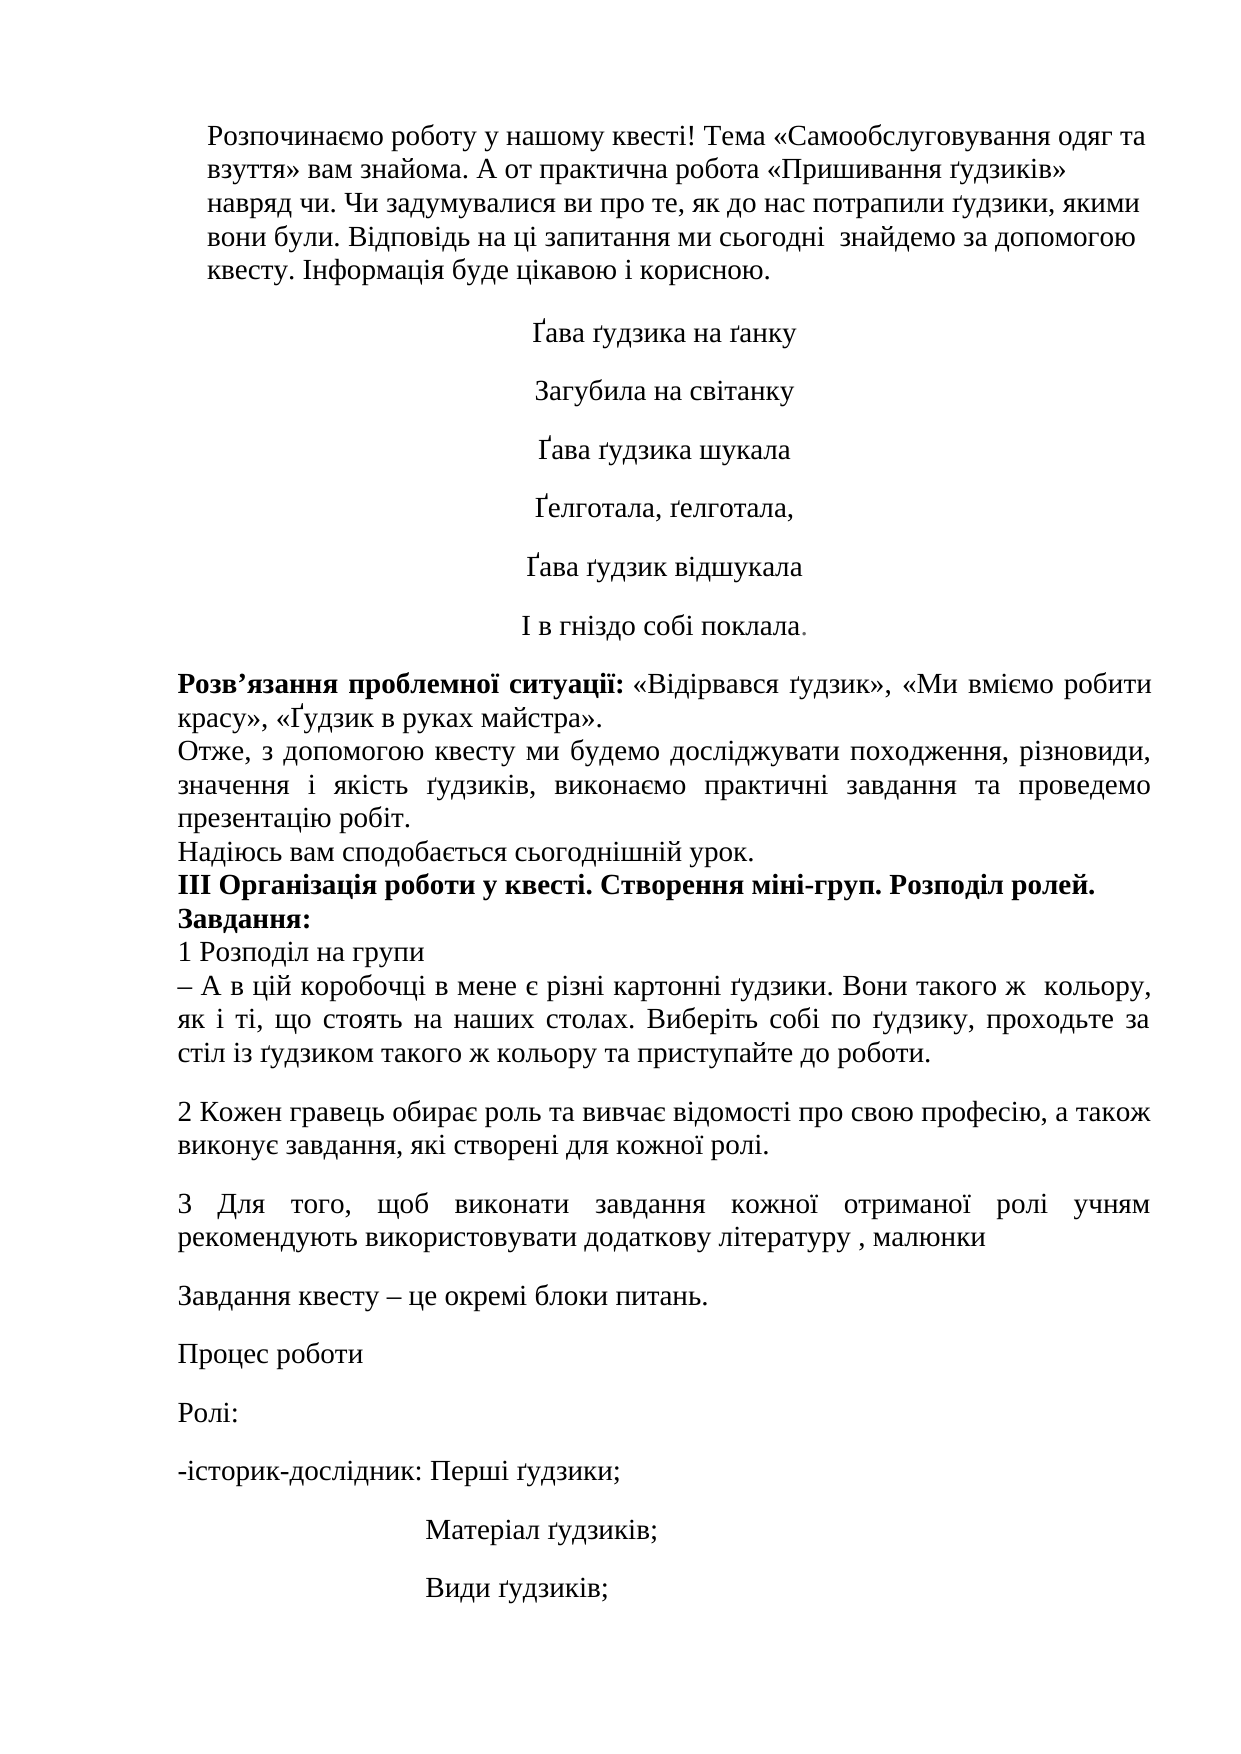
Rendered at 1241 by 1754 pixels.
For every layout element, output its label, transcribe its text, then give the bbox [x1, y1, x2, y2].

text Завдання: [177, 901, 1152, 934]
text 3 Для того, щоб виконати завдання кожної отриманої ролі учням рекомендують використовувати додаткову літературу , малюнки [177, 1186, 1152, 1253]
text Отже, з допомогою квесту ми будемо досліджувати походження, різновиди, значення і якість ґудзиків, виконаємо практичні завдання та проведемо презентацію робіт. [177, 733, 1152, 834]
text 1 Розподіл на групи [177, 934, 1152, 968]
text Ґава ґудзик відшукала [177, 549, 1152, 583]
text Розв’язання проблемної ситуації: «Відірвався ґудзик», «Ми вміємо робити красу», «Ґудзик в руках майстра». [177, 666, 1152, 733]
text Загубила на світанку [177, 373, 1152, 407]
text Надіюсь вам сподобається сьогоднішній урок. [177, 834, 1152, 867]
text Завдання квесту – це окремі блоки питань. [177, 1278, 1152, 1311]
text Види ґудзиків; [177, 1571, 1152, 1604]
text І в гніздо собі поклала. [177, 608, 1152, 641]
text Ґелготала, ґелготала, [177, 491, 1152, 524]
text Ґава ґудзика на ґанку [177, 315, 1152, 348]
text Розпочинаємо роботу у нашому квесті! Тема «Самообслуговування одяг та взуття» вам знайома. А от практична робота «Пришивання ґудзиків» навряд чи. Чи задумувалися ви про те, як до нас потрапили ґудзики, якими вони були. Відповідь на ці запитання ми сьогодні знайдемо за допомогою квесту. Інформація буде цікавою і корисною. [207, 118, 1152, 286]
text – А в цій коробочці в мене є різні картонні ґудзики. Вони такого ж кольору, як і ті, що стоять на наших столах. Виберіть собі по ґудзику, проходьте за стіл із ґудзиком такого ж кольору та приступайте до роботи. [177, 968, 1152, 1069]
text Матеріал ґудзиків; [177, 1512, 1152, 1546]
text 2 Кожен гравець обирає роль та вивчає відомості про свою професію, а також виконує завдання, які створені для кожної ролі. [177, 1094, 1152, 1161]
text Ґава ґудзика шукала [177, 432, 1152, 466]
text -історик-дослідник: Перші ґудзики; [177, 1453, 1152, 1487]
text Процес роботи [177, 1336, 1152, 1370]
text ІІІ Організація роботи у квесті. Створення міні-груп. Розподіл ролей. [177, 867, 1152, 901]
text Ролі: [177, 1395, 1152, 1428]
